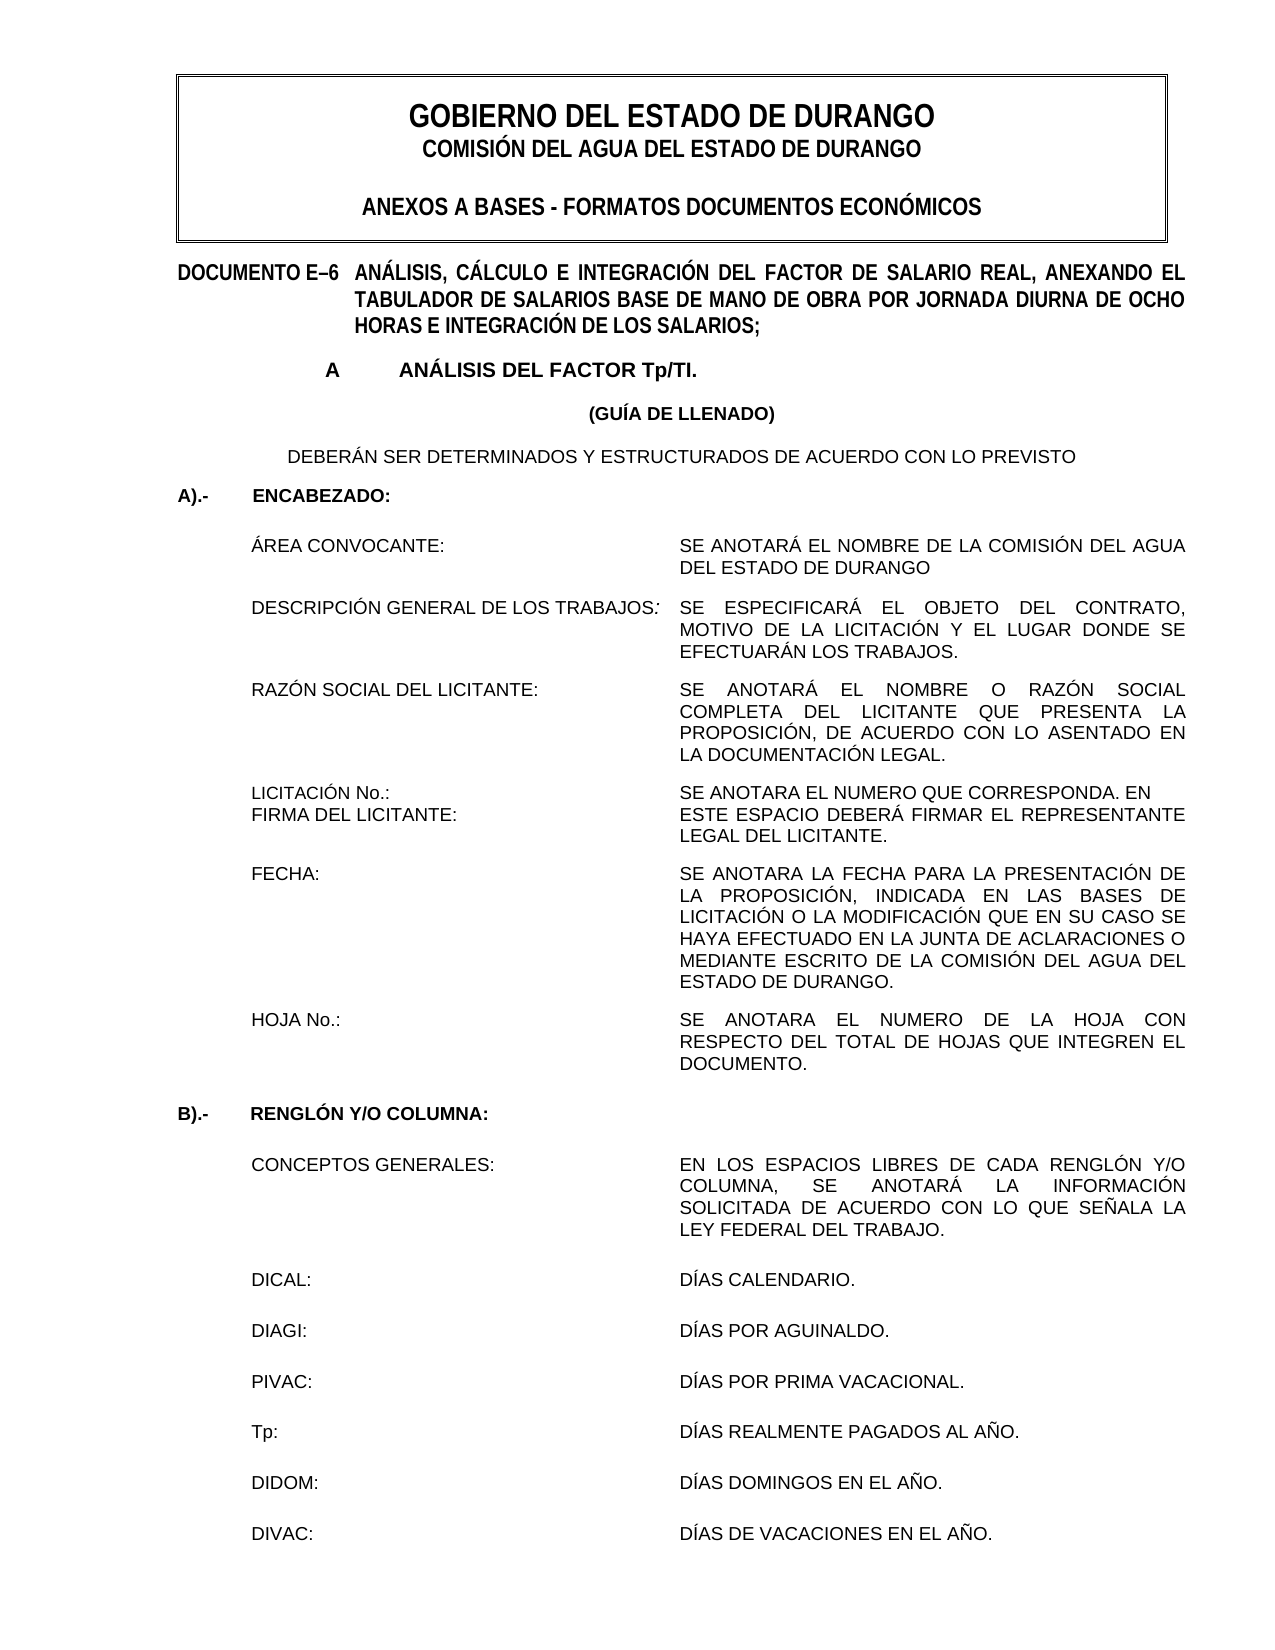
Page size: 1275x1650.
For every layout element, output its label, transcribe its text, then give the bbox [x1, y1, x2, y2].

text A).- ENCABEZADO: [177, 484, 1111, 506]
text PIVAC: DÍAS POR PRIMA VACACIONAL. [251, 1371, 1186, 1392]
text FIRMA DEL LICITANTE: ESTE ESPACIO DEBERÁ FIRMAR EL REPRESENTANTE LEGAL DEL LICITANTE. [251, 803, 1186, 846]
text RAZÓN SOCIAL DEL LICITANTE: SE ANOTARÁ EL NOMBRE O RAZÓN SOCIAL COMPLETA DEL LICITANTE QUE PRESENTA LA PROPOSICIÓN, DE ACUERDO CON LO ASENTADO EN LA DOCUMENTACIÓN LEGAL. [251, 679, 1186, 765]
text HOJA No.: SE ANOTARA EL NUMERO DE LA HOJA CON RESPECTO DEL TOTAL DE HOJAS QUE INTEGREN EL DOCUMENTO. [251, 1009, 1186, 1074]
text LICITACIÓN No.: SE ANOTARA EL NUMERO QUE CORRESPONDA. EN [251, 782, 1186, 803]
text Tp: DÍAS REALMENTE PAGADOS AL AÑO. [251, 1421, 1186, 1443]
text DIVAC: DÍAS DE VACACIONES EN EL AÑO. [251, 1523, 1186, 1544]
text DICAL: DÍAS CALENDARIO. [251, 1269, 1186, 1291]
text DIAGI: DÍAS POR AGUINALDO. [251, 1320, 1186, 1341]
text ÁREA CONVOCANTE: SE ANOTARÁ EL NOMBRE DE LA COMISIÓN DEL AGUA DEL ESTADO DE DURANGO [251, 535, 1186, 578]
text CONCEPTOS GENERALES: EN LOS ESPACIOS LIBRES DE CADA RENGLÓN Y/O COLUMNA, SE ANOTARÁ LA INFORMACIÓN SOLICITADA DE ACUERDO CON LO QUE SEÑALA LA LEY FEDERAL DEL TRABAJO. [251, 1154, 1186, 1240]
text DIDOM: DÍAS DOMINGOS EN EL AÑO. [251, 1472, 1186, 1494]
text DEBERÁN SER DETERMINADOS Y ESTRUCTURADOS DE ACUERDO CON LO PREVISTO [177, 446, 1186, 468]
text B).- RENGLÓN Y/O COLUMNA: [177, 1103, 1111, 1124]
text FECHA: SE ANOTARA LA FECHA PARA LA PRESENTACIÓN DE LA PROPOSICIÓN, INDICADA EN LAS BASES DE LICITACIÓN O LA MODIFICACIÓN QUE EN SU CASO SE HAYA EFECTUADO EN LA JUNTA DE ACLARACIONES O MEDIANTE ESCRITO DE LA COMISIÓN DEL AGUA DEL ESTADO DE DURANGO. [251, 863, 1186, 992]
text DESCRIPCIÓN GENERAL DE LOS TRABAJOS: SE ESPECIFICARÁ EL OBJETO DEL CONTRATO, MOTIVO DE LA LICITACIÓN Y EL LUGAR DONDE SE EFECTUARÁN LOS TRABAJOS. [251, 595, 1186, 662]
